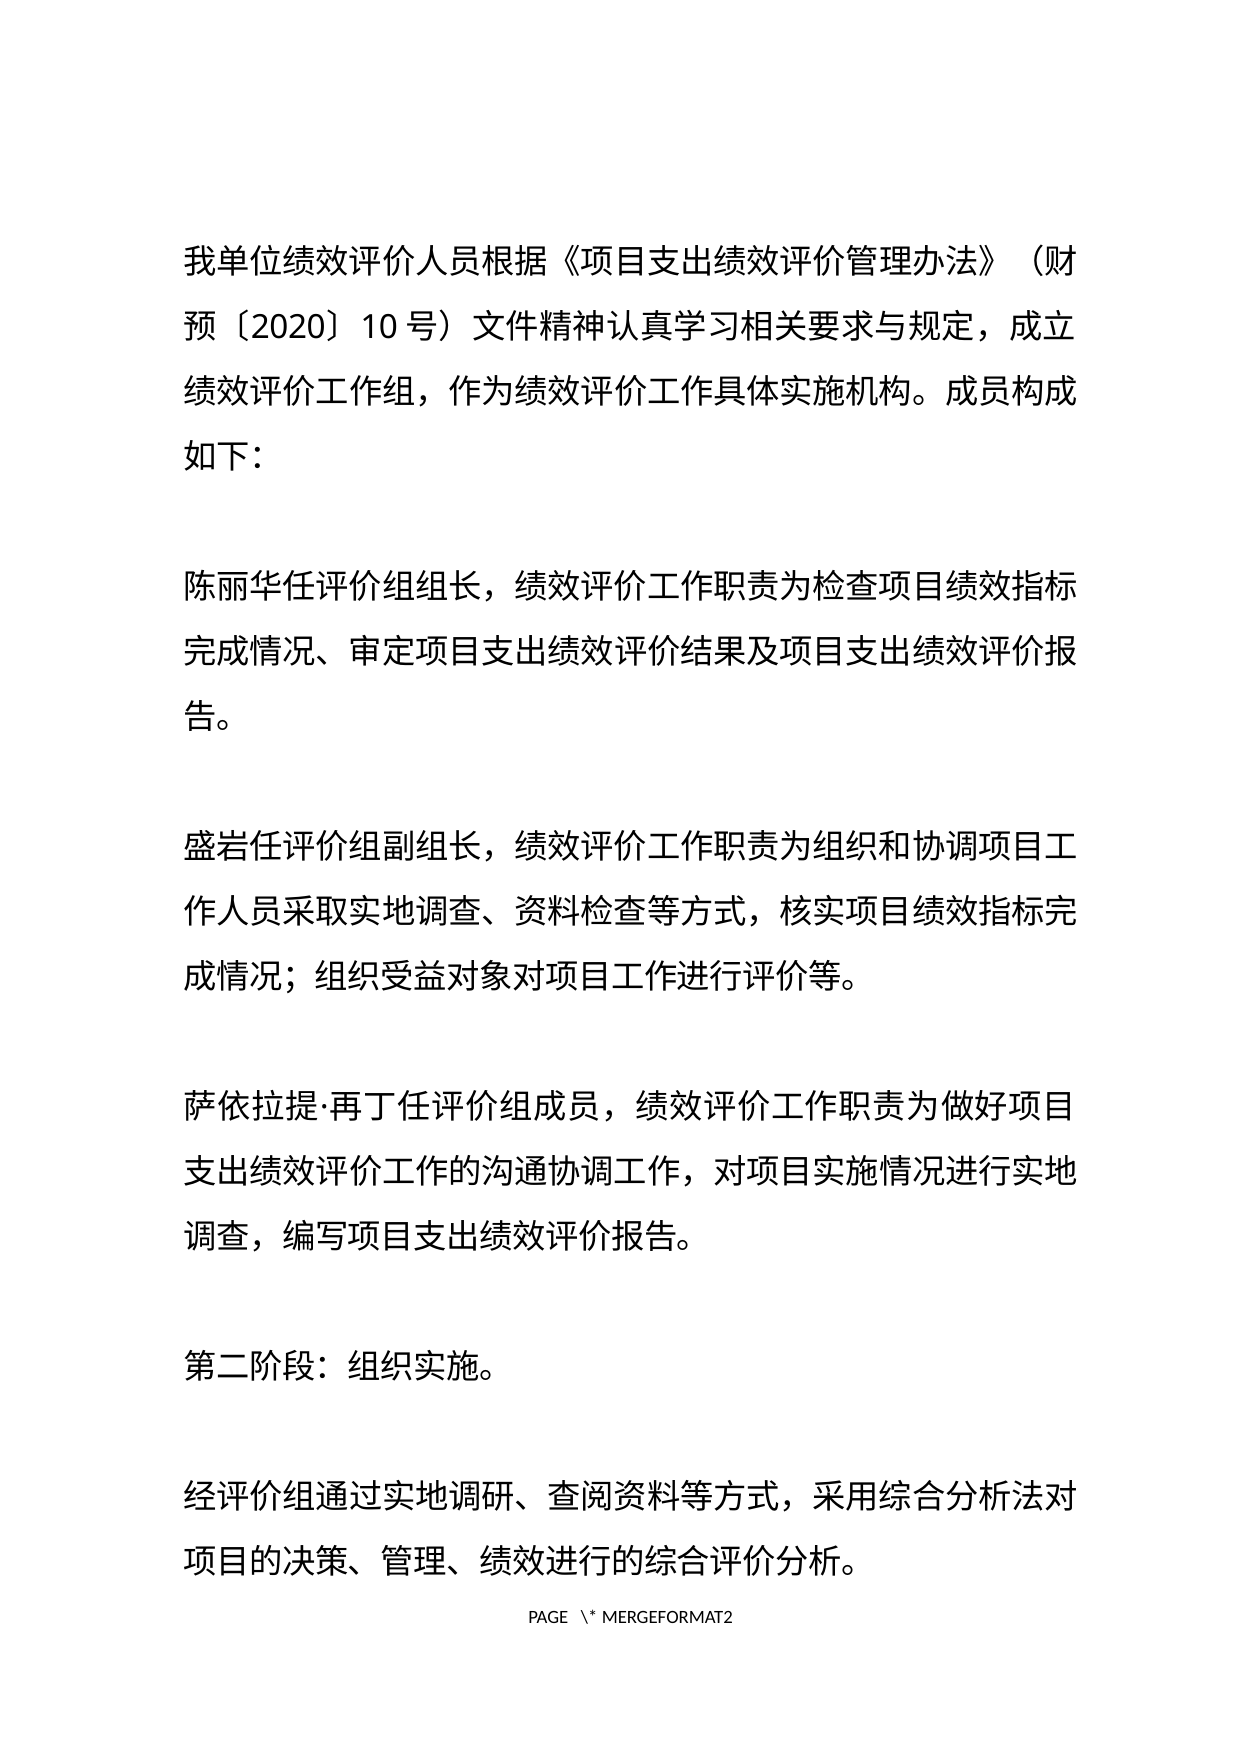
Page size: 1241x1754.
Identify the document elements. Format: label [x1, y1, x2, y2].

text [183, 162, 1078, 1592]
